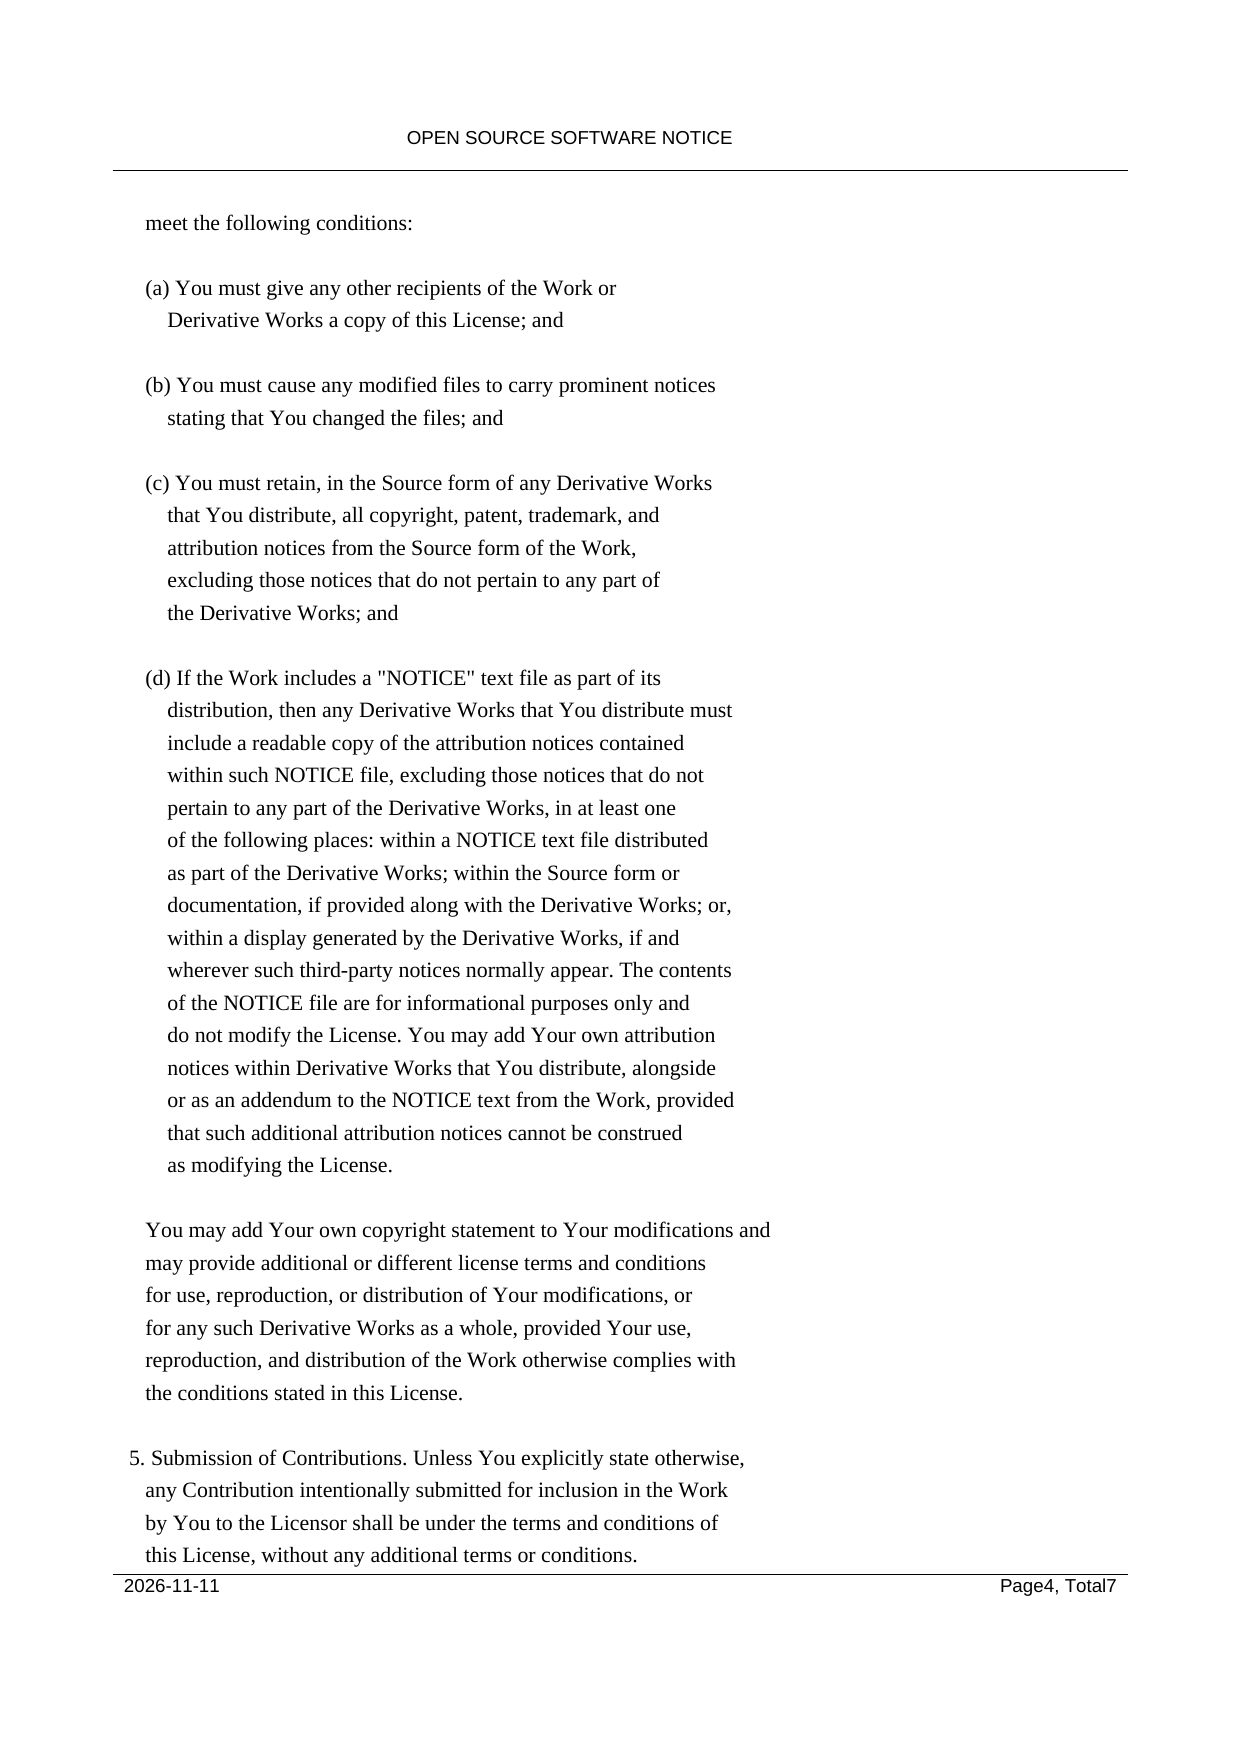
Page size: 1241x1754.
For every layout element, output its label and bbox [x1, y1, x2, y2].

text [112, 206, 1128, 1571]
